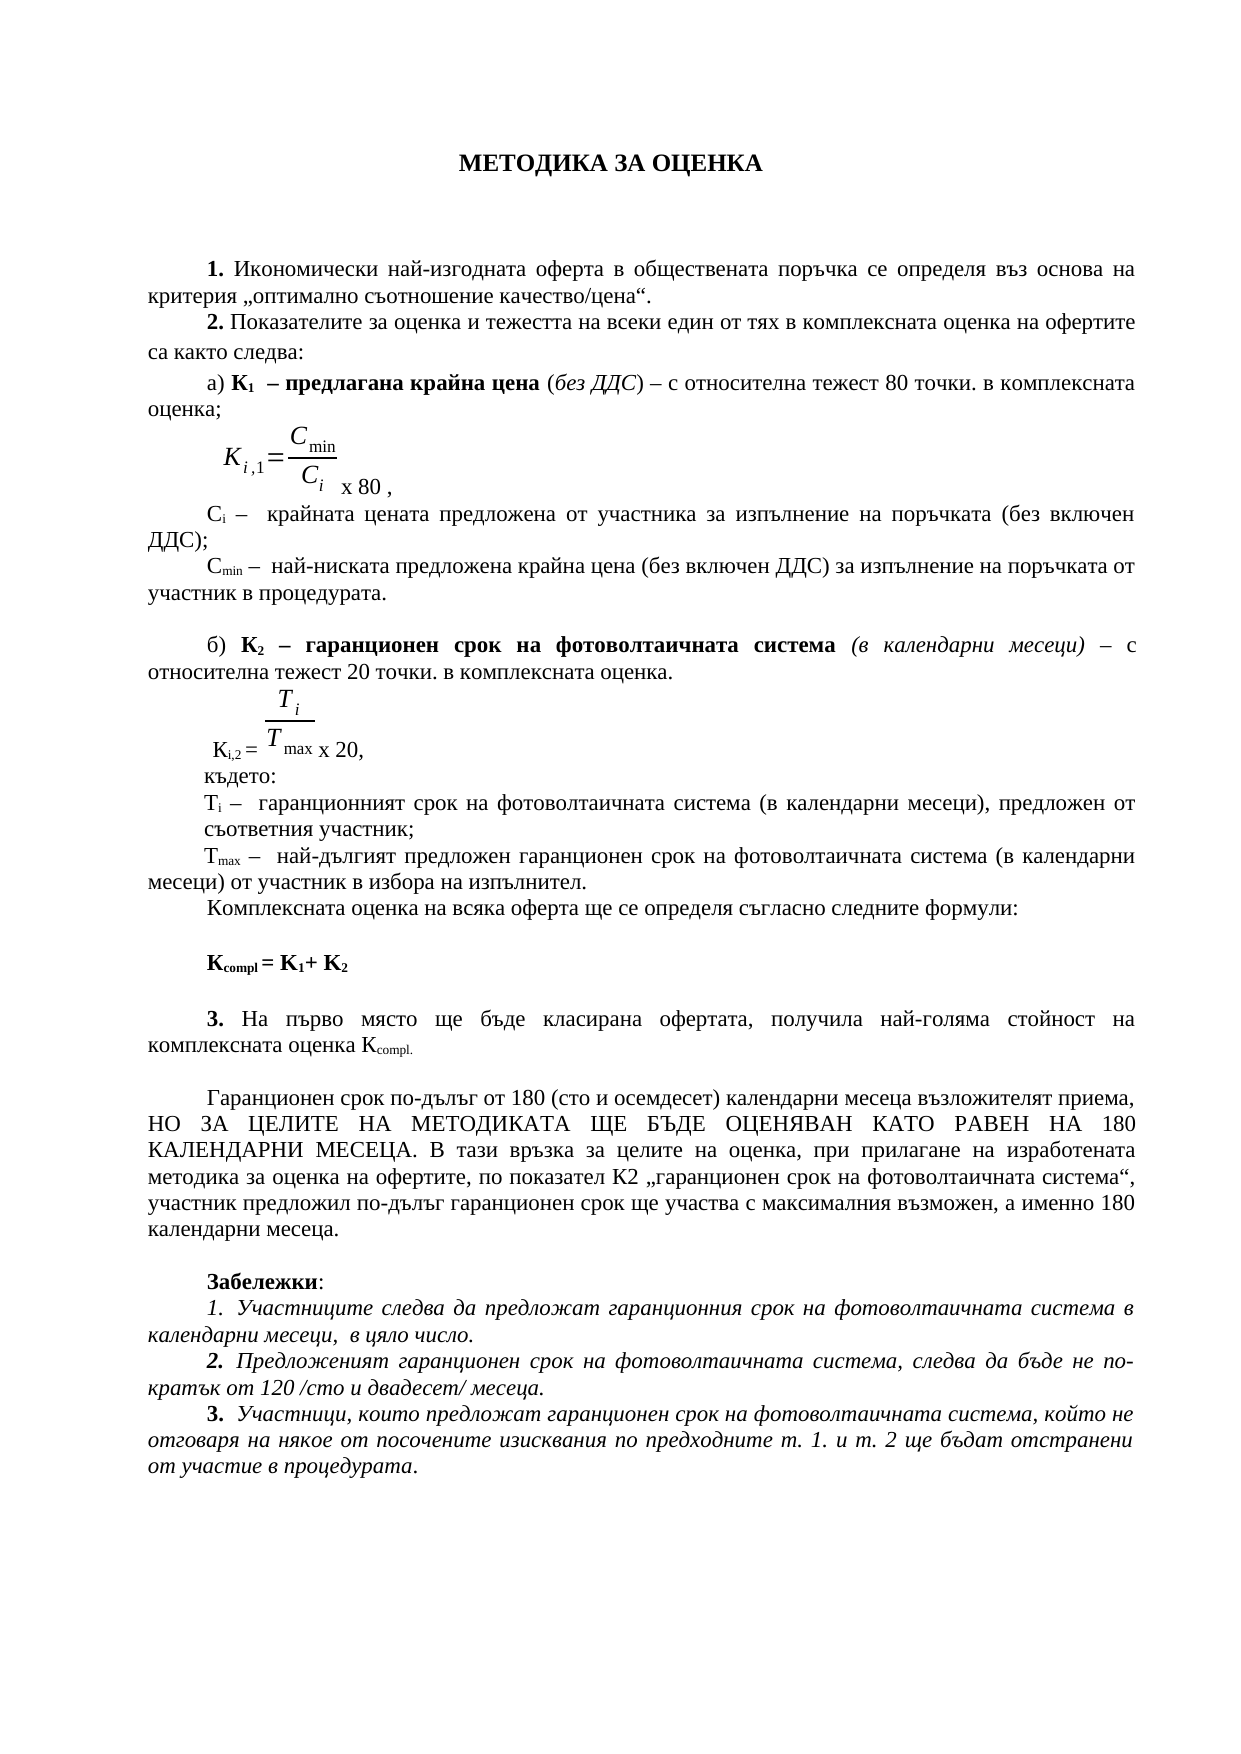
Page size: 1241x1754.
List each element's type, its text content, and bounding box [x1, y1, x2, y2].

text Забележки: [148, 1268, 1137, 1294]
text където: [148, 763, 1137, 789]
list Предложеният гаранционен срок на фотоволтаичната система, следва да бъде не по-кратък от 120 /сто и двадесет/ месеца. [148, 1347, 1137, 1400]
text Ti – гаранционният срок на фотоволтаичната система (в календарни месеци), предложен от съответния участник; [204, 789, 1137, 842]
text б) К2 – гаранционен срок на фотоволтаичната система (в календарни месеци) – с относителна тежест 20 точки. в комплексната оценка. [148, 631, 1137, 684]
text МЕТОДИКА ЗА ОЦЕНКА [148, 148, 1137, 176]
text Cmin – най-ниската предложена крайна цена (без включен ДДС) за изпълнение на поръчката от участник в процедурата. [148, 552, 1137, 605]
text а) К1 – предлагана крайна цена (без ДДС) – с относителна тежест 80 точки. в комплексната оценка; [148, 368, 1137, 421]
text 2. Показателите за оценка и тежестта на всеки един от тях в комплексната оценка на офертите са както следва: [148, 308, 1137, 365]
text Гаранционен срок по-дълъг от 180 (сто и осемдесет) календарни месеца възложителят приема, НО ЗА ЦЕЛИТЕ НА МЕТОДИКАТА ЩЕ БЪДЕ ОЦЕНЯВАН КАТО РАВЕН НА 180 КАЛЕНДАРНИ МЕСЕЦА. В тази връзка за целите на оценка, при прилагане на изработената методика за оценка на офертите, по показател К2 „гаранционен срок на фотоволтаичната система“, участник предложил по-дълъг гаранционен срок ще участва с максималния възможен, а именно 180 календарни месеца. [148, 1084, 1137, 1242]
text Комплексната оценка на всяка оферта ще се определя съгласно следните формули: [148, 894, 1137, 921]
text Ci – крайната цената предложена от участника за изпълнение на поръчката (без включен ДДС); [148, 500, 1137, 552]
text 1. Икономически най-изгодната оферта в обществената поръчка се определя въз основа на критерия „оптимално съотношение качество/цена“. [148, 255, 1137, 308]
list Участници, които предложат гаранционен срок на фотоволтаичната система, който не отговаря на някое от посочените изисквания по предходните т. 1. и т. 2 ще бъдат отстранени от участие в процедурата. [148, 1400, 1137, 1479]
text 3. На първо място ще бъде класирана офертата, получила най-голяма стойност на комплексната оценка Кcompl. [148, 1004, 1137, 1057]
text x 80 , [148, 421, 1137, 500]
text Tmах – най-дългият предложен гаранционен срок на фотоволтаичната система (в календарни месеци) от участник в избора на изпълнител. [148, 842, 1137, 894]
text Кcompl = K1+ K2 [148, 949, 1137, 976]
list Участниците следва да предложат гаранционния срок на фотоволтаичната система в календарни месеци, в цяло число. [148, 1294, 1137, 1347]
text Кi,2 = х 20, [148, 684, 1137, 763]
